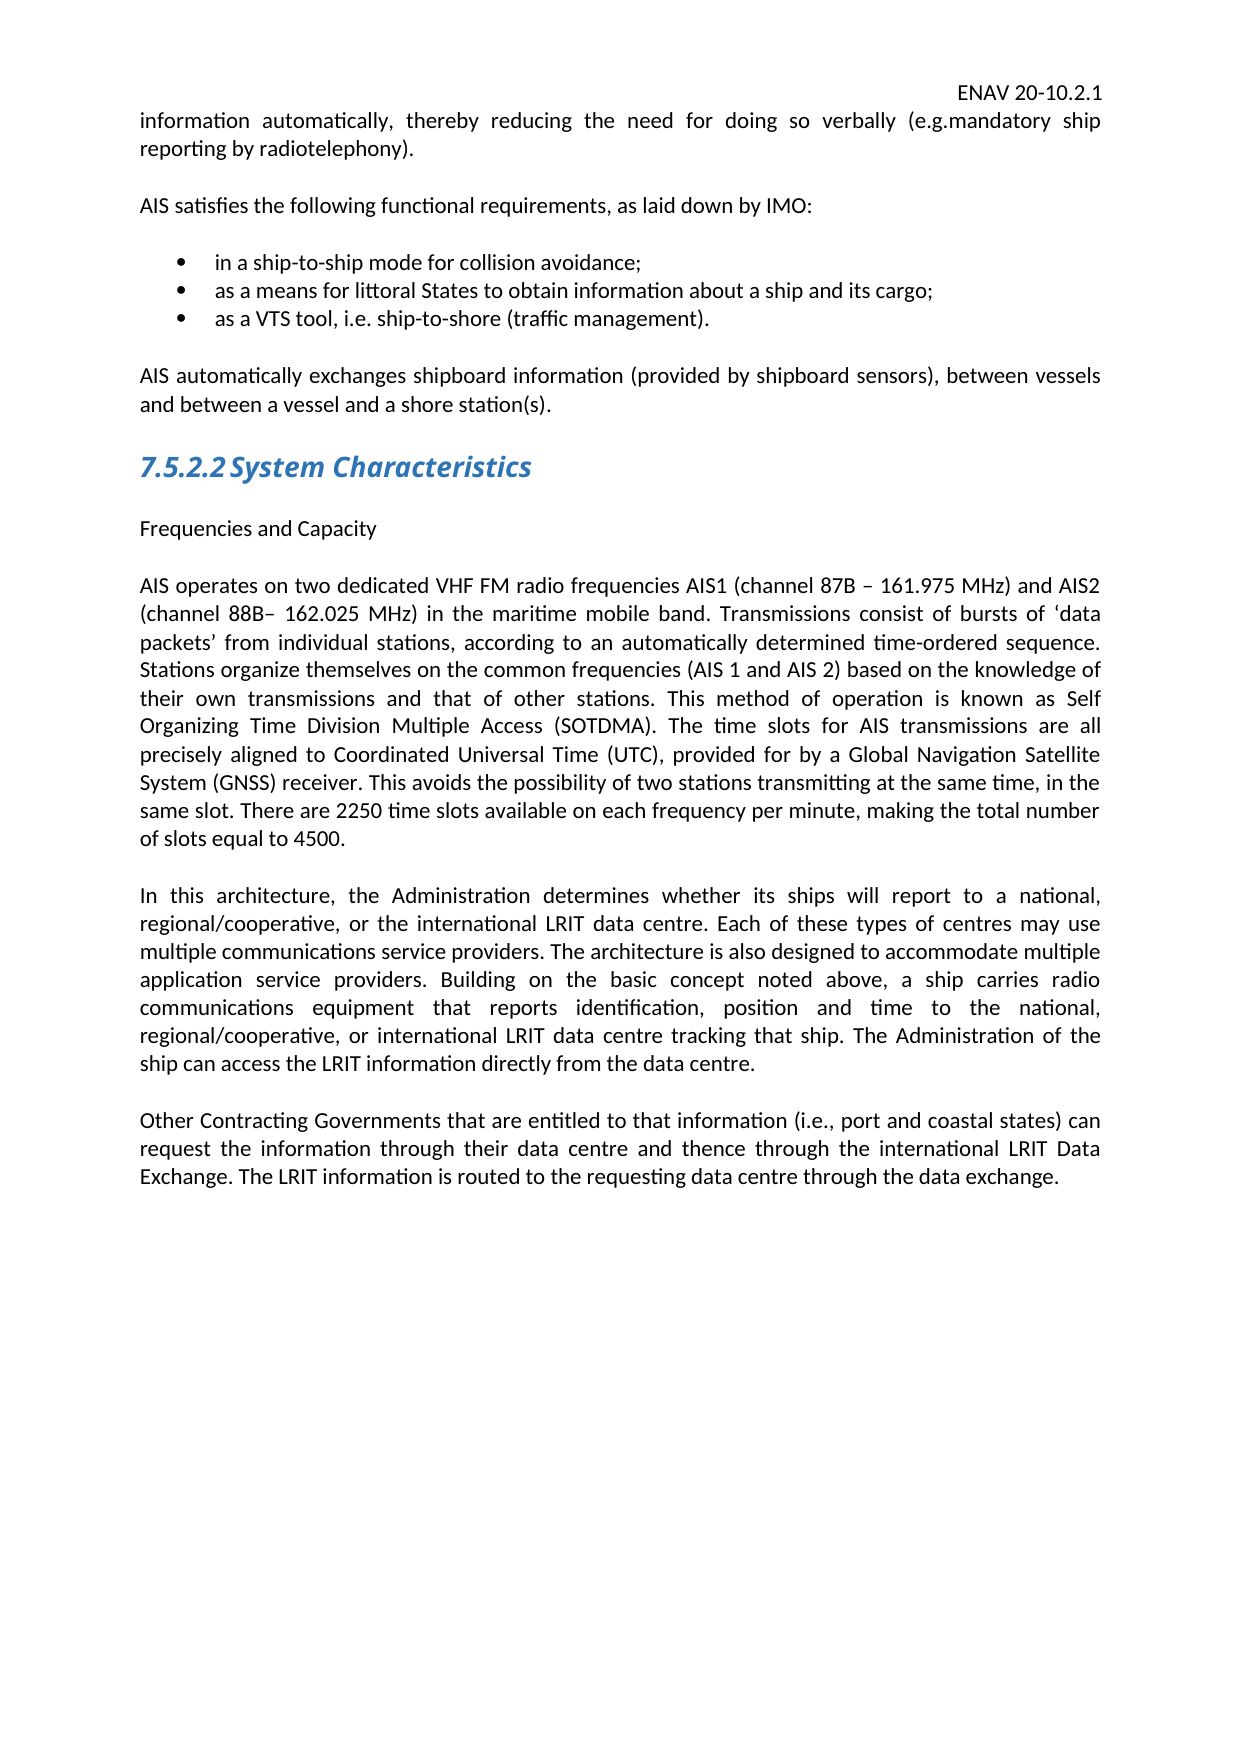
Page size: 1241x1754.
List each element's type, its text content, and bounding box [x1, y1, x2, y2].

list as a means for littoral States to obtain information about a ship and its cargo; [177, 276, 1103, 304]
text Other Contracting Governments that are entitled to that information (i.e., port and coastal states) can request the information through their data centre and thence through the international LRIT Data Exchange. The LRIT information is routed to the requesting data centre through the data exchange. [139, 1106, 1103, 1190]
list in a ship-to-ship mode for collision avoidance; [177, 248, 1103, 276]
text AIS satisfies the following functional requirements, as laid down by IMO: [139, 191, 1103, 219]
text Frequencies and Capacity [139, 514, 1103, 542]
list as a VTS tool, i.e. ship-to-shore (traffic management). [177, 304, 1103, 332]
subtitle System Characteristics [139, 447, 1103, 485]
text AIS automatically exchanges shipboard information (provided by shipboard sensors), between vessels and between a vessel and a shore station(s). [139, 362, 1103, 418]
text In this architecture, the Administration determines whether its ships will report to a national, regional/cooperative, or the international LRIT data centre. Each of these types of centres may use multiple communications service providers. The architecture is also designed to accommodate multiple application service providers. Building on the basic concept noted above, a ship carries radio communications equipment that reports identification, position and time to the national, regional/cooperative, or international LRIT data centre tracking that ship. The Administration of the ship can access the LRIT information directly from the data centre. [139, 881, 1103, 1077]
text AIS operates on two dedicated VHF FM radio frequencies AIS1 (channel 87B – 161.975 MHz) and AIS2 (channel 88B– 162.025 MHz) in the maritime mobile band. Transmissions consist of bursts of ‘data packets’ from individual stations, according to an automatically determined time-ordered sequence. Stations organize themselves on the common frequencies (AIS 1 and AIS 2) based on the knowledge of their own transmissions and that of other stations. This method of operation is known as Self Organizing Time Division Multiple Access (SOTDMA). The time slots for AIS transmissions are all precisely aligned to Coordinated Universal Time (UTC), provided for by a Global Navigation Satellite System (GNSS) receiver. This avoids the possibility of two stations transmitting at the same time, in the same slot. There are 2250 time slots available on each frequency per minute, making the total number of slots equal to 4500. [139, 572, 1103, 852]
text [139, 106, 1103, 162]
